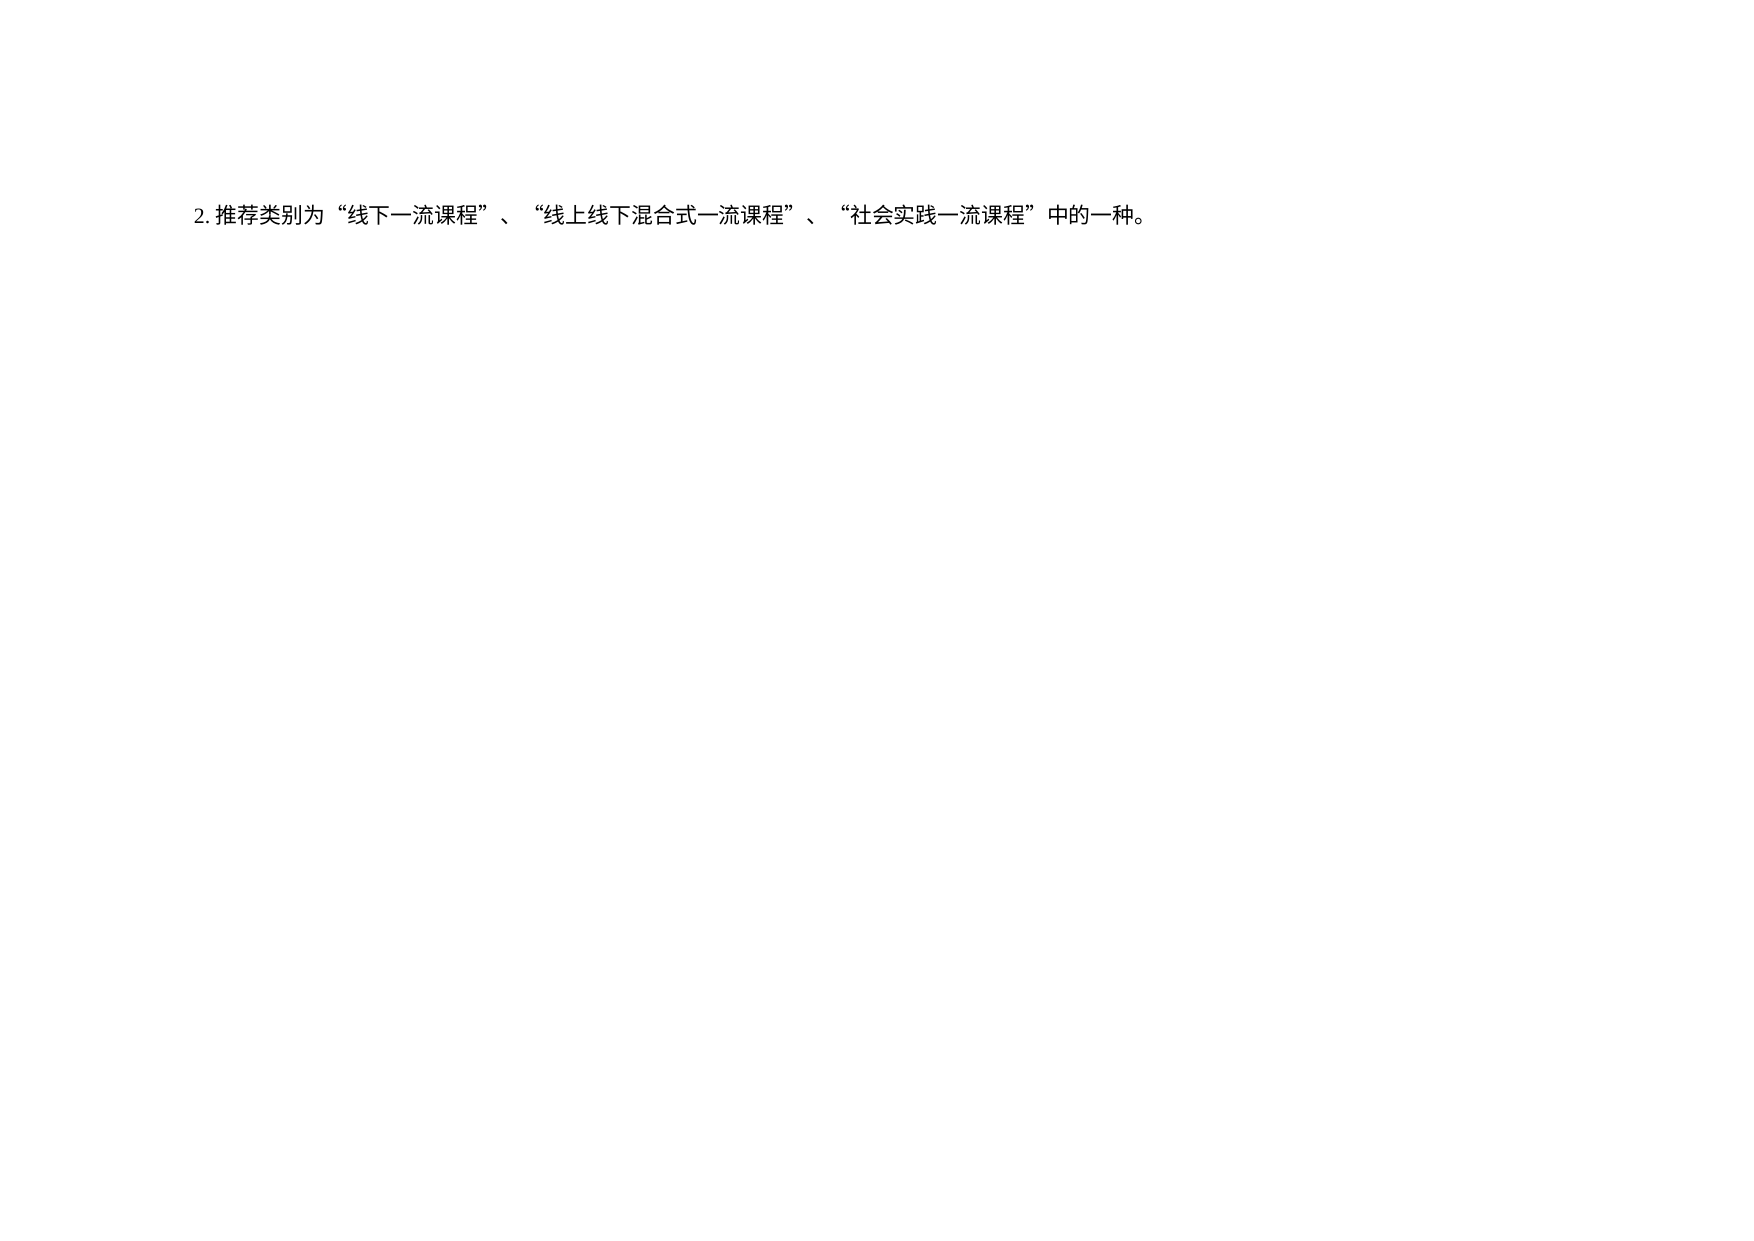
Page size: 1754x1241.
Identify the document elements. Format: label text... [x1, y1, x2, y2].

text 2. 推荐类别为“线下一流课程”、“线上线下混合式一流课程”、“社会实践一流课程”中的一种。 [150, 198, 1604, 230]
